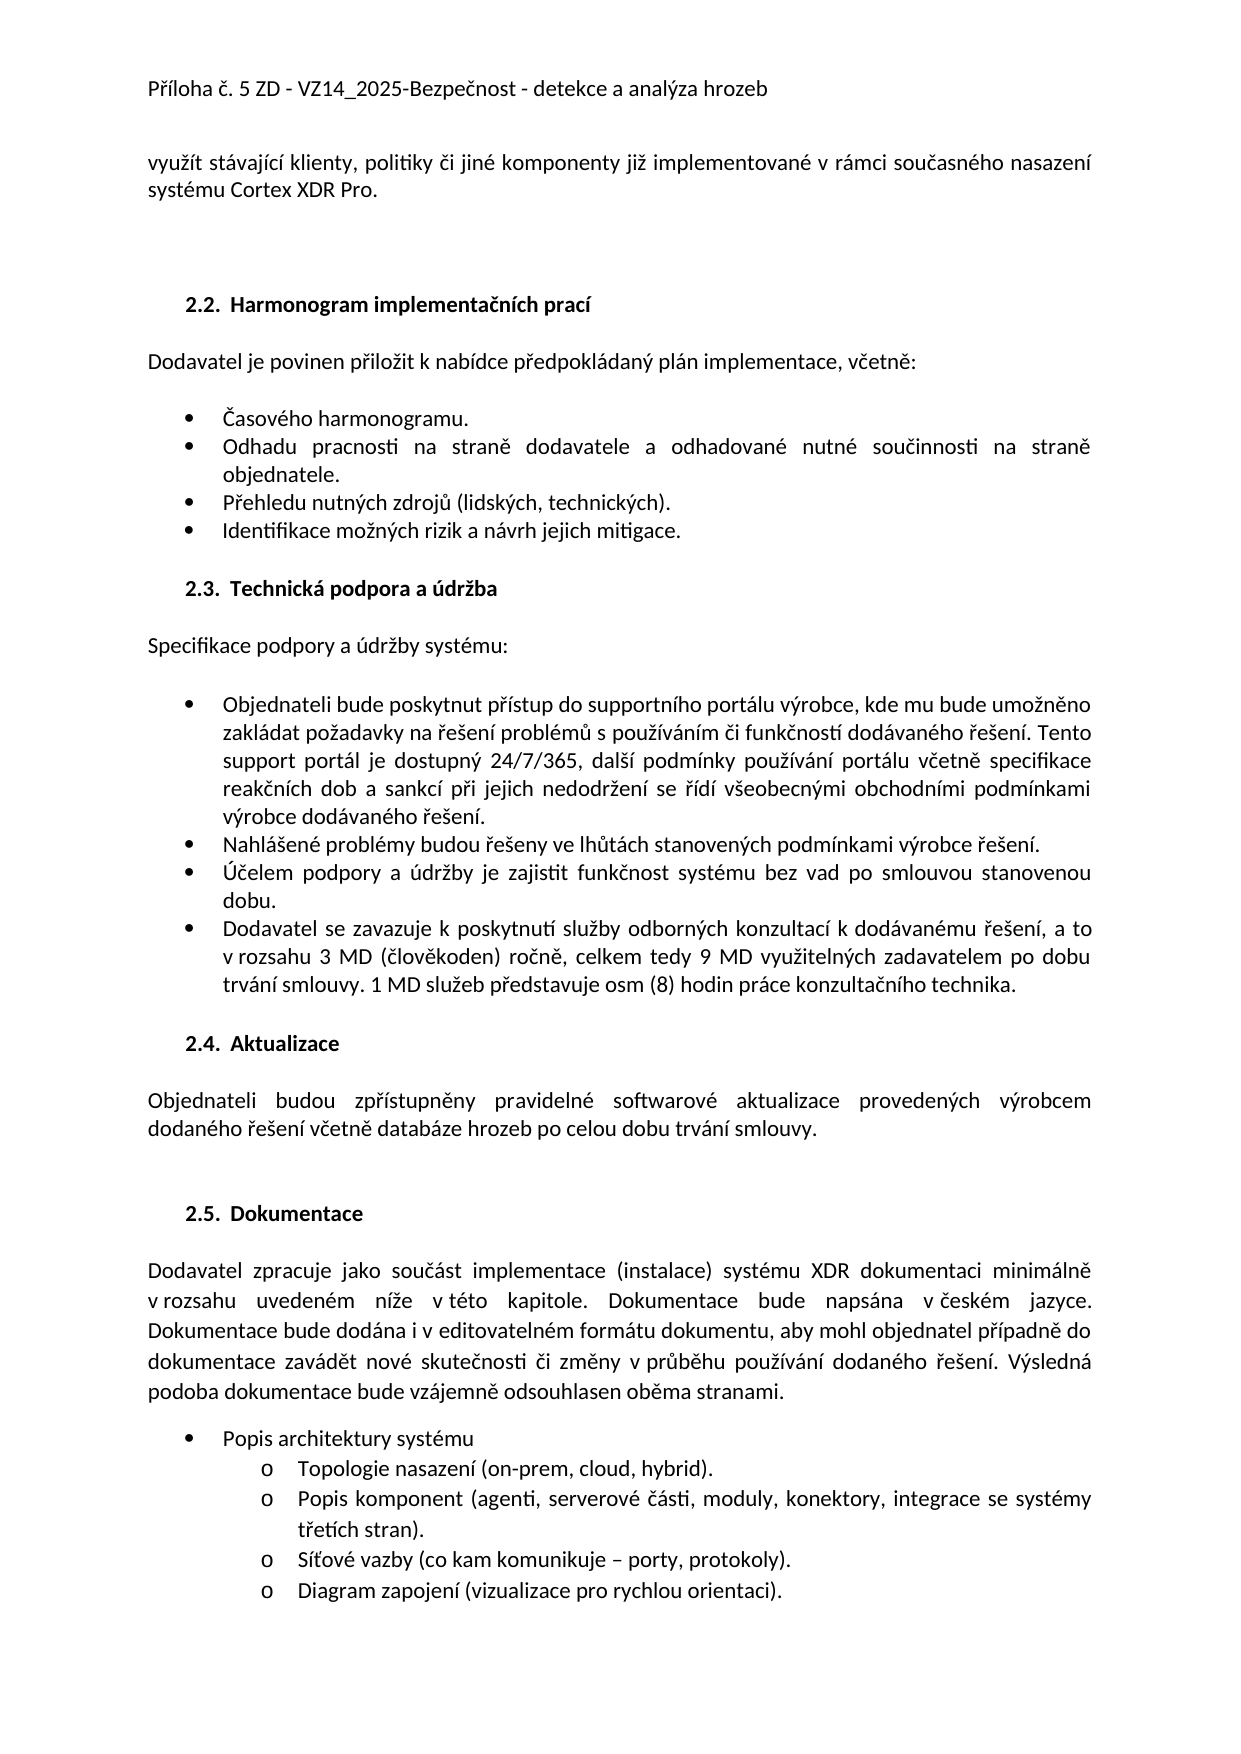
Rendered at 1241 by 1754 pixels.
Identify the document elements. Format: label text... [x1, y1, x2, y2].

list Diagram zapojení (vizualizace pro rychlou orientaci). [260, 1576, 1093, 1605]
list Dokumentace [185, 1199, 1093, 1227]
list Popis komponent (agenti, serverové části, moduly, konektory, integrace se systémy třetích stran). [260, 1484, 1093, 1543]
list Časového harmonogramu. [185, 404, 1093, 432]
list Popis architektury systému [185, 1424, 1093, 1452]
list Objednateli bude poskytnut přístup do supportního portálu výrobce, kde mu bude umožněno zakládat požadavky na řešení problémů s používáním či funkčností dodávaného řešení. Tento support portál je dostupný 24/7/365, další podmínky používání portálu včetně specifikace reakčních dob a sankcí při jejich nedodržení se řídí všeobecnými obchodními podmínkami výrobce dodávaného řešení. [185, 690, 1093, 830]
list Technická podpora a údržba [185, 574, 1093, 602]
list Síťové vazby (co kam komunikuje – porty, protokoly). [260, 1545, 1093, 1574]
list Topologie nasazení (on-prem, cloud, hybrid). [260, 1454, 1093, 1483]
text Dodavatel zpracuje jako součást implementace (instalace) systému XDR dokumentaci minimálně v rozsahu uvedeném níže v této kapitole. Dokumentace bude napsána v českém jazyce. Dokumentace bude dodána i v editovatelném formátu dokumentu, aby mohl objednatel případně do dokumentace zavádět nové skutečnosti či změny v průběhu používání dodaného řešení. Výsledná podoba dokumentace bude vzájemně odsouhlasen oběma stranami. [148, 1256, 1093, 1405]
list Odhadu pracnosti na straně dodavatele a odhadované nutné součinnosti na straně objednatele. [185, 432, 1093, 488]
list Dodavatel se zavazuje k poskytnutí služby odborných konzultací k dodávanému řešení, a to v rozsahu 3 MD (člověkoden) ročně, celkem tedy 9 MD využitelných zadavatelem po dobu trvání smlouvy. 1 MD služeb představuje osm (8) hodin práce konzultačního technika. [185, 914, 1093, 998]
text Specifikace podpory a údržby systému: [148, 631, 1093, 659]
list Nahlášené problémy budou řešeny ve lhůtách stanovených podmínkami výrobce řešení. [185, 830, 1093, 858]
list Účelem podpory a údržby je zajistit funkčnost systému bez vad po smlouvou stanovenou dobu. [185, 858, 1093, 914]
text Dodavatel je povinen přiložit k nabídce předpokládaný plán implementace, včetně: [148, 347, 1093, 375]
list Identifikace možných rizik a návrh jejich mitigace. [185, 516, 1093, 544]
list Přehledu nutných zdrojů (lidských, technických). [185, 488, 1093, 516]
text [148, 148, 1093, 204]
text Objednateli budou zpřístupněny pravidelné softwarové aktualizace provedených výrobcem dodaného řešení včetně databáze hrozeb po celou dobu trvání smlouvy. [148, 1086, 1093, 1142]
list Aktualizace [185, 1029, 1093, 1057]
list Harmonogram implementačních prací [185, 290, 1093, 318]
